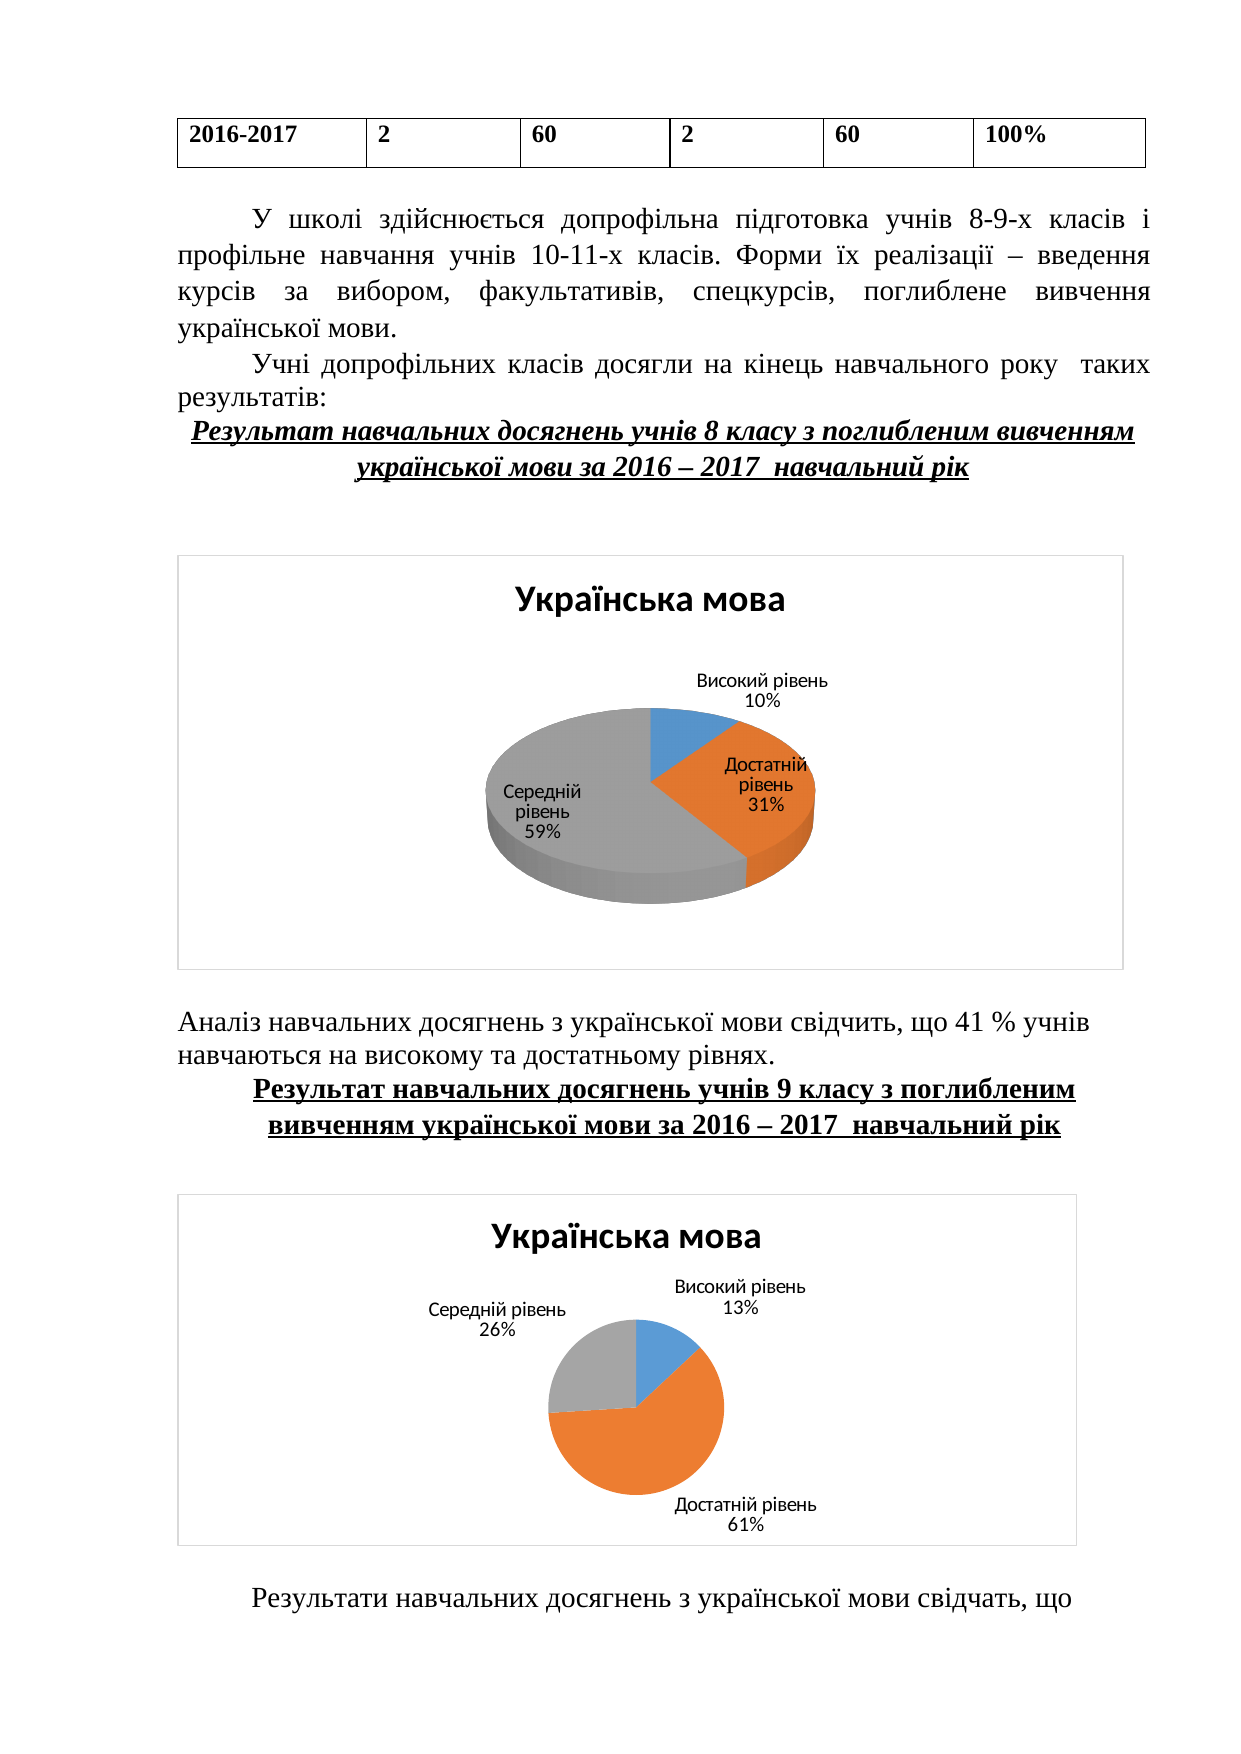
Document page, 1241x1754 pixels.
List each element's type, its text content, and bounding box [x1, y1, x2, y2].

table_cell 100% [974, 119, 1145, 167]
table_cell 2 [671, 119, 823, 167]
table_cell 2 [367, 119, 520, 167]
table_cell 60 [824, 119, 973, 167]
table_cell 60 [521, 119, 669, 167]
text Учні допрофільних класів досягли на кінець навчального року таких результатів: [177, 346, 1152, 413]
text У школі здійснюється допрофільна підготовка учнів 8-9-х класів і профільне навчання учнів 10-11-х класів. Форми їх реалізації – введення курсів за вибором, факультативів, спецкурсів, поглиблене вивчення української мови. [177, 201, 1152, 343]
text Результат навчальних досягнень учнів 9 класу з поглибленим вивченням української мови за 2016 – 2017 навчальний рік [177, 1071, 1152, 1141]
text Результати навчальних досягнень з української мови свідчать, що [177, 1580, 1152, 1614]
text Аналіз навчальних досягнень з української мови свідчить, що 41 % учнів навчаються на високому та достатньому рівнях. [177, 1004, 1152, 1071]
text Результат навчальних досягнень учнів 8 класу з поглибленим вивченням української мови за 2016 – 2017 навчальний рік [177, 413, 1152, 483]
table_cell 2016-2017 [178, 119, 366, 167]
